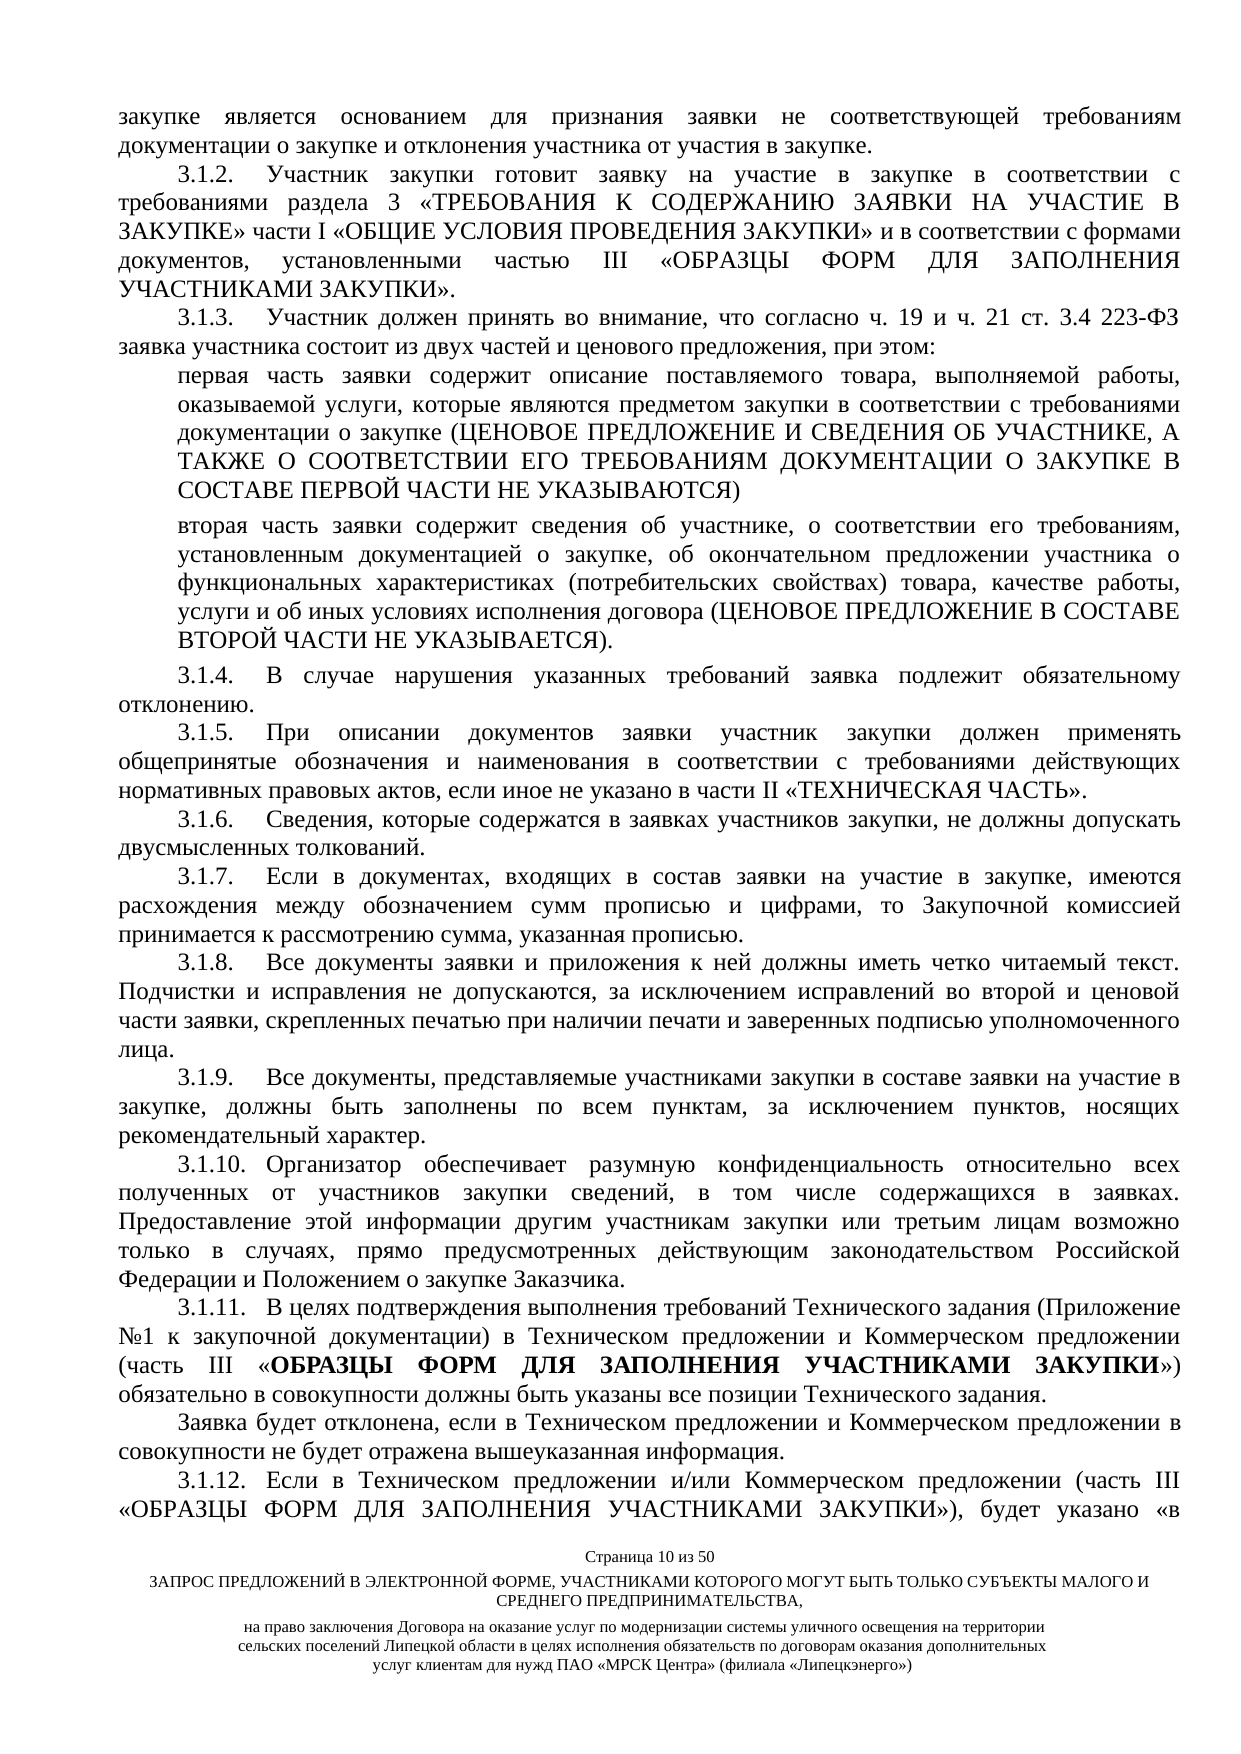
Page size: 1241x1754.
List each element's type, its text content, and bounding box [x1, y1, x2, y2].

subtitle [118, 1465, 1181, 1522]
subtitle Все документы, представляемые участниками закупки в составе заявки на участие в закупке, должны быть заполнены по всем пунктам, за исключением пунктов, носящих рекомендательный характер. [118, 1062, 1181, 1149]
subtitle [118, 101, 1181, 159]
text первая часть заявки содержит описание поставляемого товара, выполняемой работы, оказываемой услуги, которые являются предметом закупки в соответствии с требованиями документации о закупке (ЦЕНОВОЕ ПРЕДЛОЖЕНИЕ И СВЕДЕНИЯ ОБ УЧАСТНИКЕ, А ТАКЖЕ О СООТВЕТСТВИИ ЕГО ТРЕБОВАНИЯМ ДОКУМЕНТАЦИИ О ЗАКУПКЕ В СОСТАВЕ ПЕРВОЙ ЧАСТИ НЕ УКАЗЫВАЮТСЯ) [177, 360, 1181, 504]
subtitle Участник должен принять во внимание, что согласно ч. 19 и ч. 21 ст. 3.4 223-ФЗ заявка участника состоит из двух частей и ценового предложения, при этом: [118, 302, 1181, 360]
subtitle Участник закупки готовит заявку на участие в закупке в соответствии с требованиями раздела 3 «ТРЕБОВАНИЯ К СОДЕРЖАНИЮ ЗАЯВКИ НА УЧАСТИЕ В ЗАКУПКЕ» части I «ОБЩИЕ УСЛОВИЯ ПРОВЕДЕНИЯ ЗАКУПКИ» и в соответствии с формами документов, установленными частью III «ОБРАЗЦЫ ФОРМ ДЛЯ ЗАПОЛНЕНИЯ УЧАСТНИКАМИ ЗАКУПКИ». [118, 159, 1181, 302]
subtitle В случае нарушения указанных требований заявка подлежит обязательному отклонению. [118, 660, 1181, 717]
subtitle Организатор обеспечивает разумную конфиденциальность относительно всех полученных от участников закупки сведений, в том числе содержащихся в заявках. Предоставление этой информации другим участникам закупки или третьим лицам возможно только в случаях, прямо предусмотренных действующим законодательством Российской Федерации и Положением о закупке Заказчика. [118, 1149, 1181, 1292]
subtitle Заявка будет отклонена, если в Техническом предложении и Коммерческом предложении в совокупности не будет отражена вышеуказанная информация. [118, 1407, 1181, 1465]
subtitle В целях подтверждения выполнения требований Технического задания (Приложение №1 к закупочной документации) в Техническом предложении и Коммерческом предложении (часть III «ОБРАЗЦЫ ФОРМ ДЛЯ ЗАПОЛНЕНИЯ УЧАСТНИКАМИ ЗАКУПКИ») обязательно в совокупности должны быть указаны все позиции Технического задания. [118, 1292, 1181, 1407]
subtitle Сведения, которые содержатся в заявках участников закупки, не должны допускать двусмысленных толкований. [118, 804, 1181, 861]
subtitle При описании документов заявки участник закупки должен применять общепринятые обозначения и наименования в соответствии с требованиями действующих нормативных правовых актов, если иное не указано в части II «ТЕХНИЧЕСКАЯ ЧАСТЬ». [118, 717, 1181, 804]
subtitle Все документы заявки и приложения к ней должны иметь четко читаемый текст. Подчистки и исправления не допускаются, за исключением исправлений во второй и ценовой части заявки, скрепленных печатью при наличии печати и заверенных подписью уполномоченного лица. [118, 947, 1181, 1062]
text вторая часть заявки содержит сведения об участнике, о соответствии его требованиям, установленным документацией о закупке, об окончательном предложении участника о функциональных характеристиках (потребительских свойствах) товара, качестве работы, услуги и об иных условиях исполнения договора (ЦЕНОВОЕ ПРЕДЛОЖЕНИЕ В СОСТАВЕ ВТОРОЙ ЧАСТИ НЕ УКАЗЫВАЕТСЯ). [177, 510, 1181, 654]
subtitle Если в документах, входящих в состав заявки на участие в закупке, имеются расхождения между обозначением сумм прописью и цифрами, то Закупочной комиссией принимается к рассмотрению сумма, указанная прописью. [118, 861, 1181, 947]
